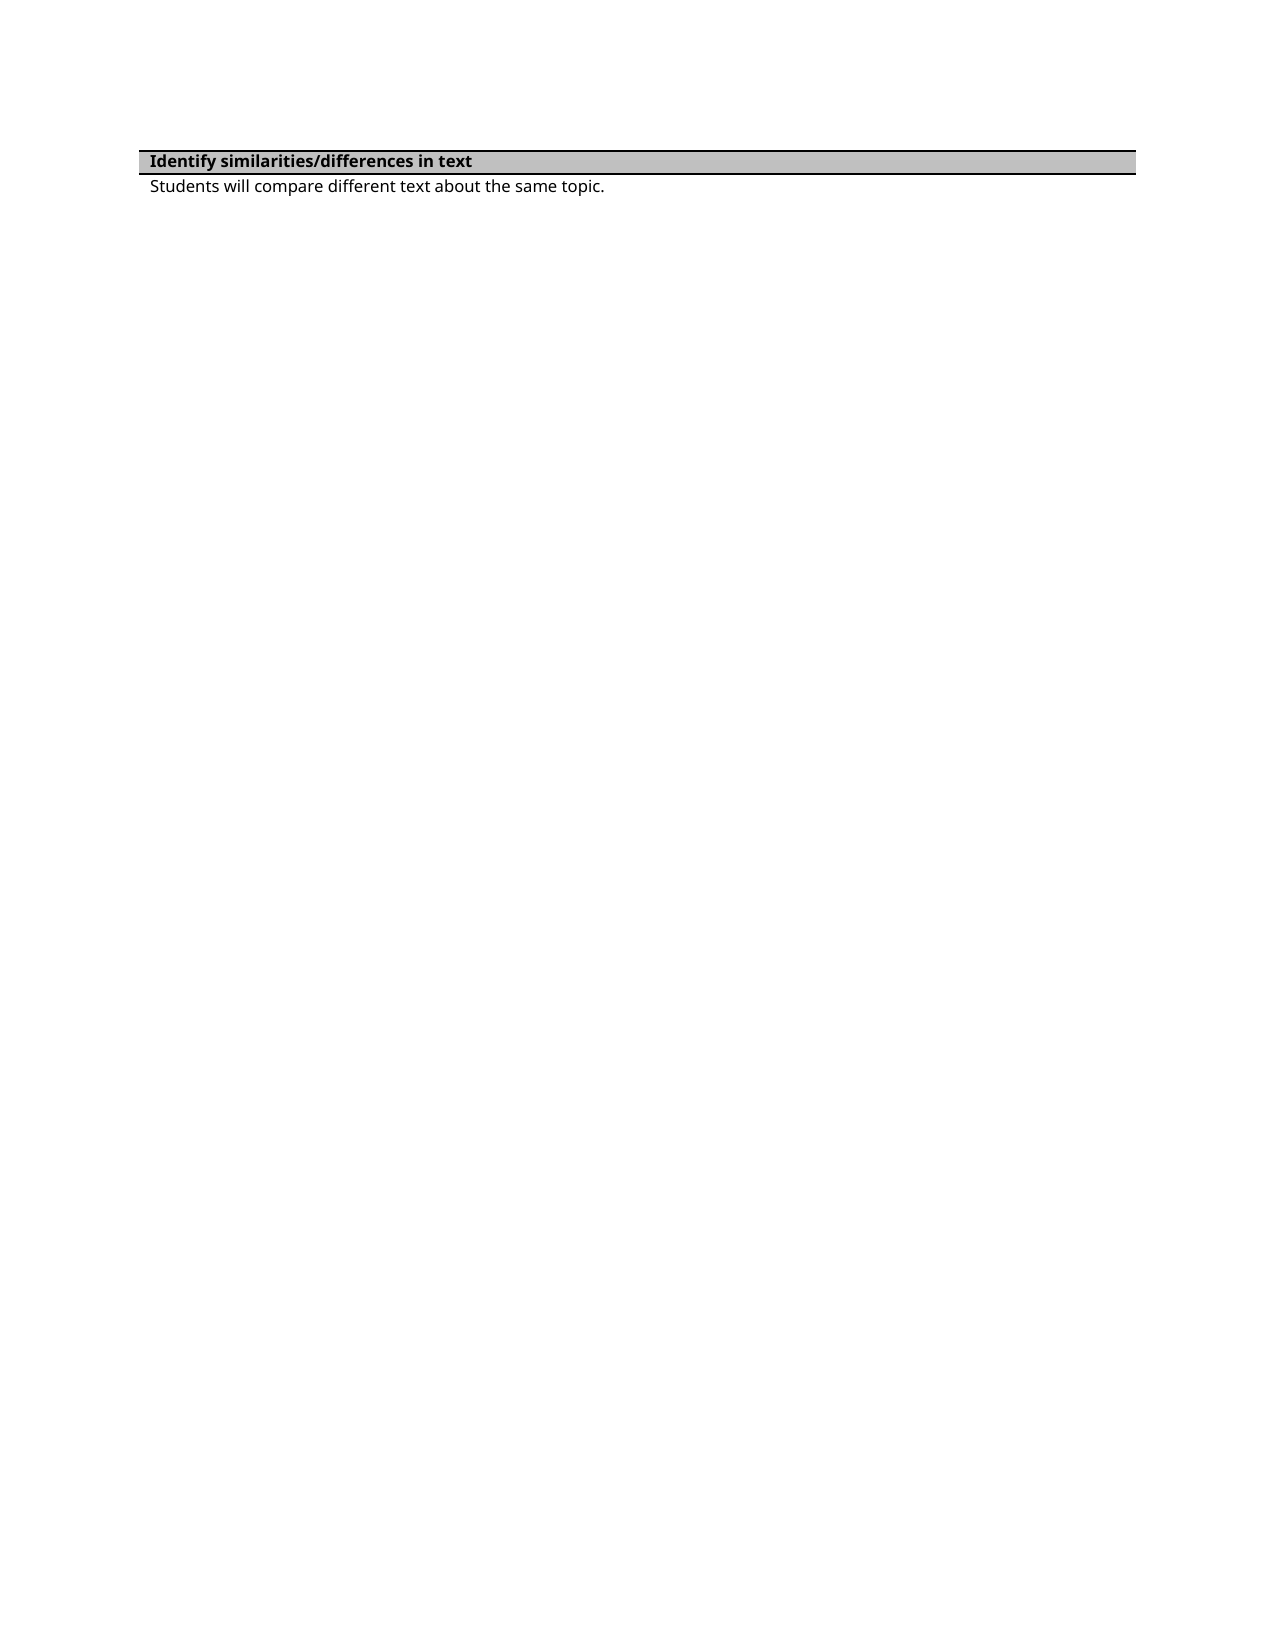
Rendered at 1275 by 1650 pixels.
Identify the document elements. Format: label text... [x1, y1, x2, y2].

text Students will compare different text about the same topic. [150, 175, 1125, 197]
table_cell Identify similarities/differences in text [139, 152, 1136, 173]
